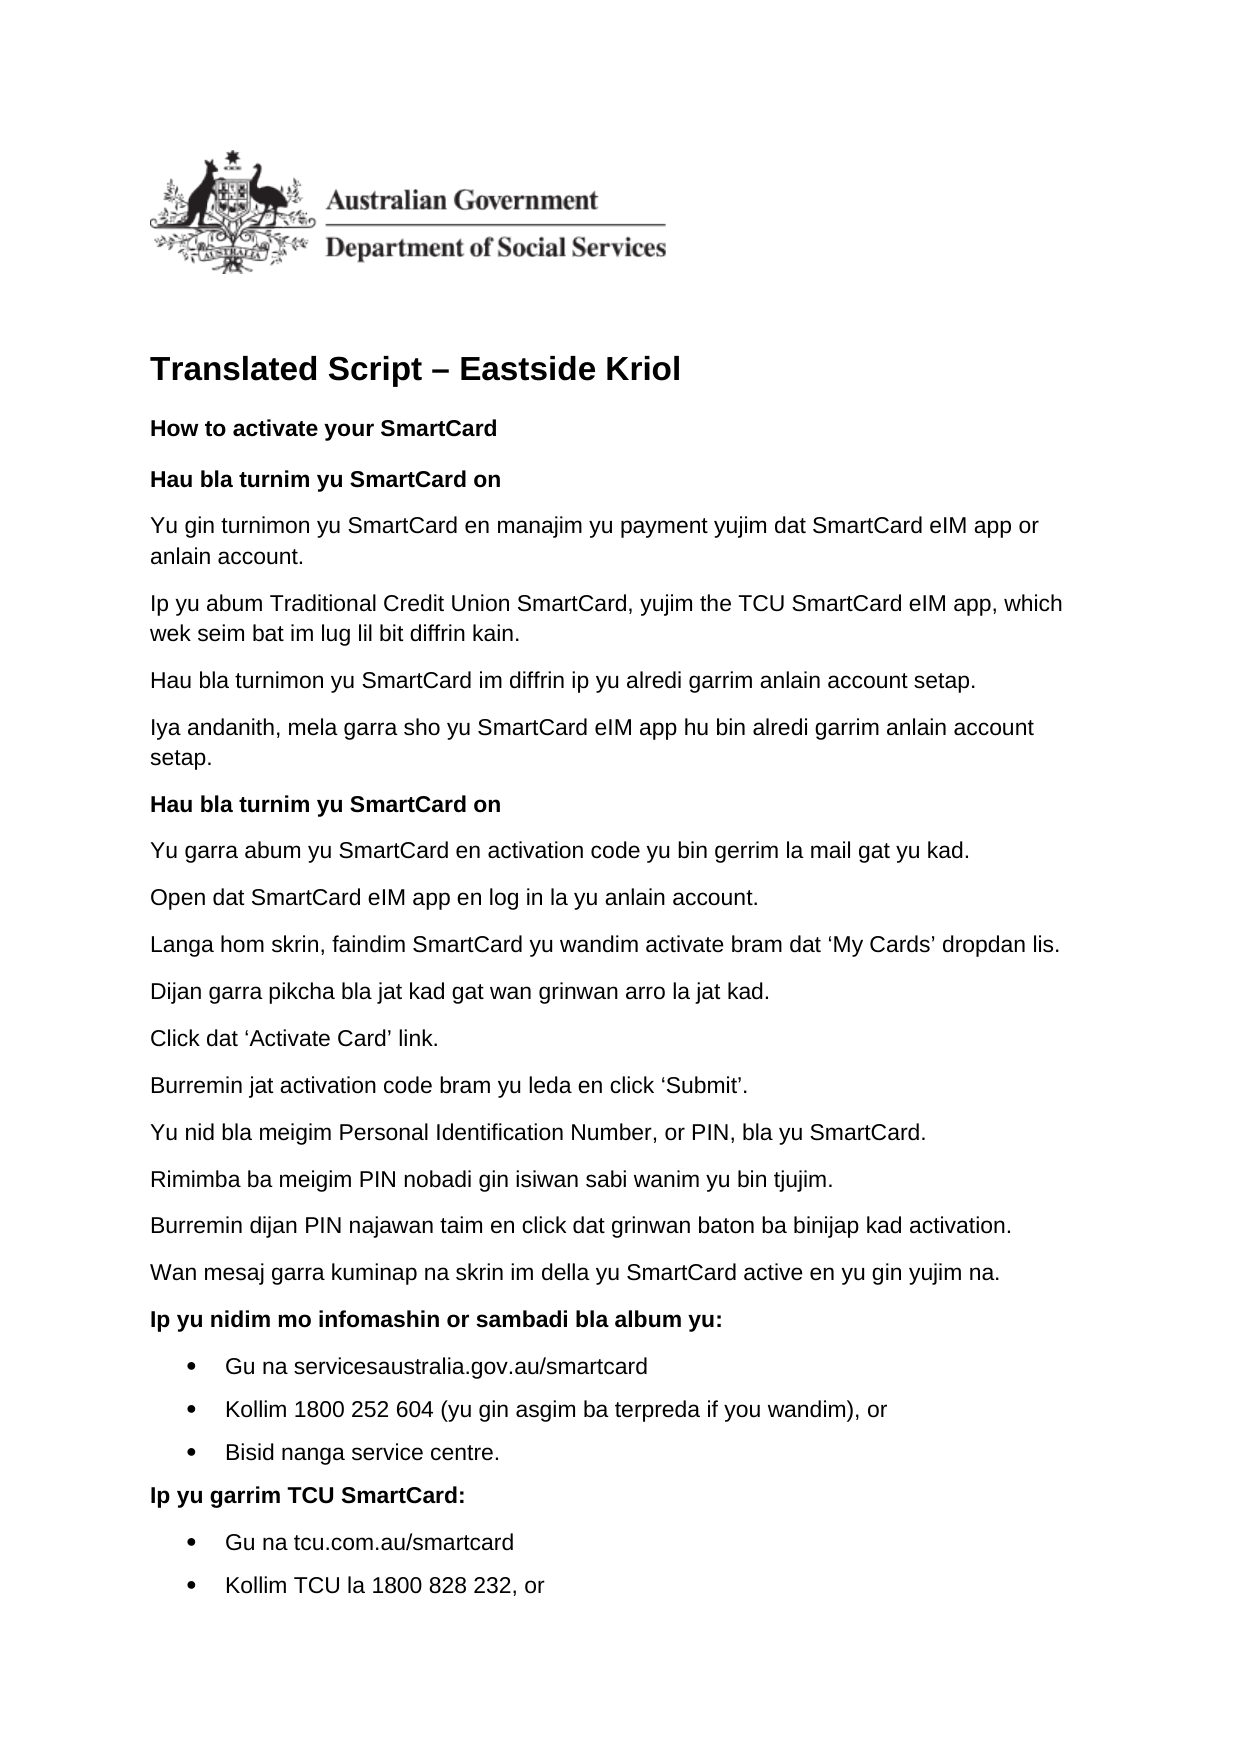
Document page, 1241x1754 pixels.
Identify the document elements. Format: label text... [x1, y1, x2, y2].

list Kollim TCU la 1800 828 232, or [187, 1572, 1090, 1598]
text Ip yu garrim TCU SmartCard: [150, 1482, 1090, 1508]
text Ip yu abum Traditional Credit Union SmartCard, yujim the TCU SmartCard eIM app, which wek seim bat im lug lil bit diffrin kain. [150, 589, 1090, 646]
text Burremin jat activation code bram yu leda en click ‘Submit’. [150, 1072, 1090, 1098]
text Yu garra abum yu SmartCard en activation code yu bin gerrim la mail gat yu kad. [150, 837, 1090, 864]
text Langa hom skrin, faindim SmartCard yu wandim activate bram dat ‘My Cards’ dropdan lis. [150, 931, 1090, 957]
text How to activate your SmartCard [150, 414, 1090, 441]
list Gu na servicesaustralia.gov.au/smartcard [187, 1353, 1090, 1379]
list Gu na tcu.com.au/smartcard [187, 1529, 1090, 1555]
text Translated Script – Eastside Kriol [150, 349, 1090, 388]
text Wan mesaj garra kuminap na skrin im della yu SmartCard active en yu gin yujim na. [150, 1259, 1090, 1286]
text Hau bla turnim yu SmartCard on [150, 791, 1090, 817]
text Rimimba ba meigim PIN nobadi gin isiwan sabi wanim yu bin tjujim. [150, 1166, 1090, 1192]
text Iya andanith, mela garra sho yu SmartCard eIM app hu bin alredi garrim anlain account setap. [150, 713, 1090, 770]
list Kollim 1800 252 604 (yu gin asgim ba terpreda if you wandim), or [187, 1396, 1090, 1422]
text Click dat ‘Activate Card’ link. [150, 1025, 1090, 1051]
text Yu gin turnimon yu SmartCard en manajim yu payment yujim dat SmartCard eIM app or anlain account. [150, 512, 1090, 569]
picture [150, 150, 666, 274]
text Hau bla turnimon yu SmartCard im diffrin ip yu alredi garrim anlain account setap. [150, 667, 1090, 693]
text Hau bla turnim yu SmartCard on [150, 466, 1090, 492]
text Yu nid bla meigim Personal Identification Number, or PIN, bla yu SmartCard. [150, 1119, 1090, 1145]
text Burremin dijan PIN najawan taim en click dat grinwan baton ba binijap kad activation. [150, 1212, 1090, 1239]
text Ip yu nidim mo infomashin or sambadi bla album yu: [150, 1306, 1090, 1332]
list Bisid nanga service centre. [187, 1439, 1090, 1465]
text Open dat SmartCard eIM app en log in la yu anlain account. [150, 884, 1090, 911]
text Dijan garra pikcha bla jat kad gat wan grinwan arro la jat kad. [150, 978, 1090, 1004]
